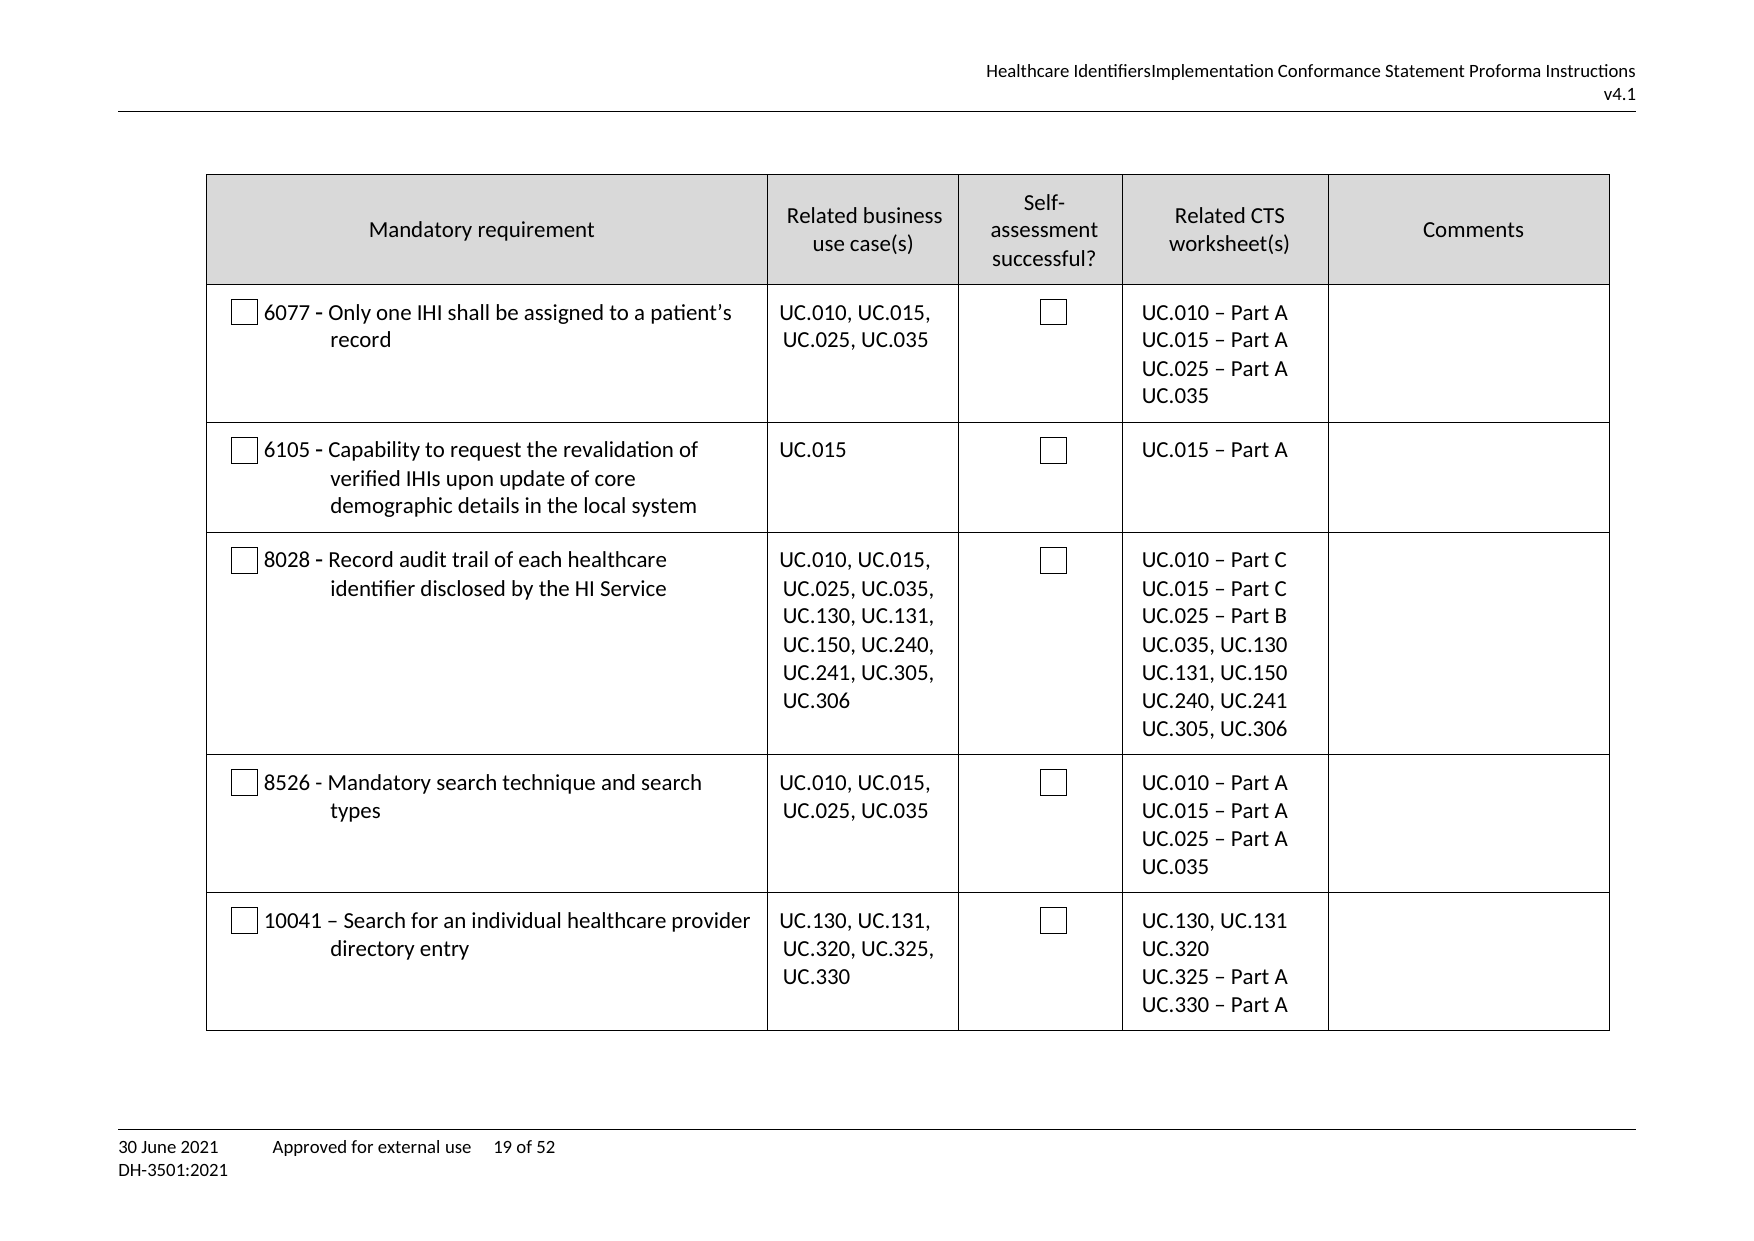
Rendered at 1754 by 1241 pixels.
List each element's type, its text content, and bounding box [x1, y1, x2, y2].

table_cell 8526 - Mandatory search technique and search types [207, 755, 767, 892]
table_cell UC.015 [768, 423, 958, 532]
table_cell [959, 893, 1122, 1030]
table_header Related CTS worksheet(s) [1123, 175, 1328, 284]
table_cell UC.130, UC.131 UC.320 UC.325 – Part A UC.330 – Part A [1123, 893, 1328, 1030]
table_cell [1329, 893, 1609, 1030]
table_cell [1329, 533, 1609, 754]
table_cell [1329, 755, 1609, 892]
table_cell 8028 Record audit trail of each healthcare identifier disclosed by the HI Service [207, 533, 767, 754]
table_cell UC.010 – Part A UC.015 – Part A UC.025 – Part A UC.035 [1123, 755, 1328, 892]
table_cell 10041 – Search for an individual healthcare provider directory entry [207, 893, 767, 1030]
table_cell UC.010, UC.015, UC.025, UC.035 [768, 755, 958, 892]
table_cell UC.010 – Part C UC.015 – Part C UC.025 – Part B UC.035, UC.130 UC.131, UC.150 UC.240, UC.241 UC.305, UC.306 [1123, 533, 1328, 754]
table_header Self-assessment successful? [959, 175, 1122, 284]
table_header Mandatory requirement [207, 175, 767, 284]
table_cell UC.015 – Part A [1123, 423, 1328, 532]
table_cell UC.010, UC.015, UC.025, UC.035 [768, 285, 958, 422]
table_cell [1123, 285, 1328, 422]
table_header Comments [1329, 175, 1609, 284]
table_cell [959, 533, 1122, 754]
table_cell UC.130, UC.131, UC.320, UC.325, UC.330 [768, 893, 958, 1030]
table_cell [1329, 423, 1609, 532]
table_cell [959, 285, 1122, 422]
table_header Related business use case(s) [768, 175, 958, 284]
table_cell 6077 Only one IHI shall be assigned to a patient’s record [207, 285, 767, 422]
table_cell [1329, 285, 1609, 422]
table_cell UC.010, UC.015, UC.025, UC.035, UC.130, UC.131, UC.150, UC.240, UC.241, UC.305, UC.306 [768, 533, 958, 754]
table_cell [959, 755, 1122, 892]
table_cell [959, 423, 1122, 532]
table_cell 6105 Capability to request the revalidation of verified IHIs upon update of core demographic details in the local system [207, 423, 767, 532]
